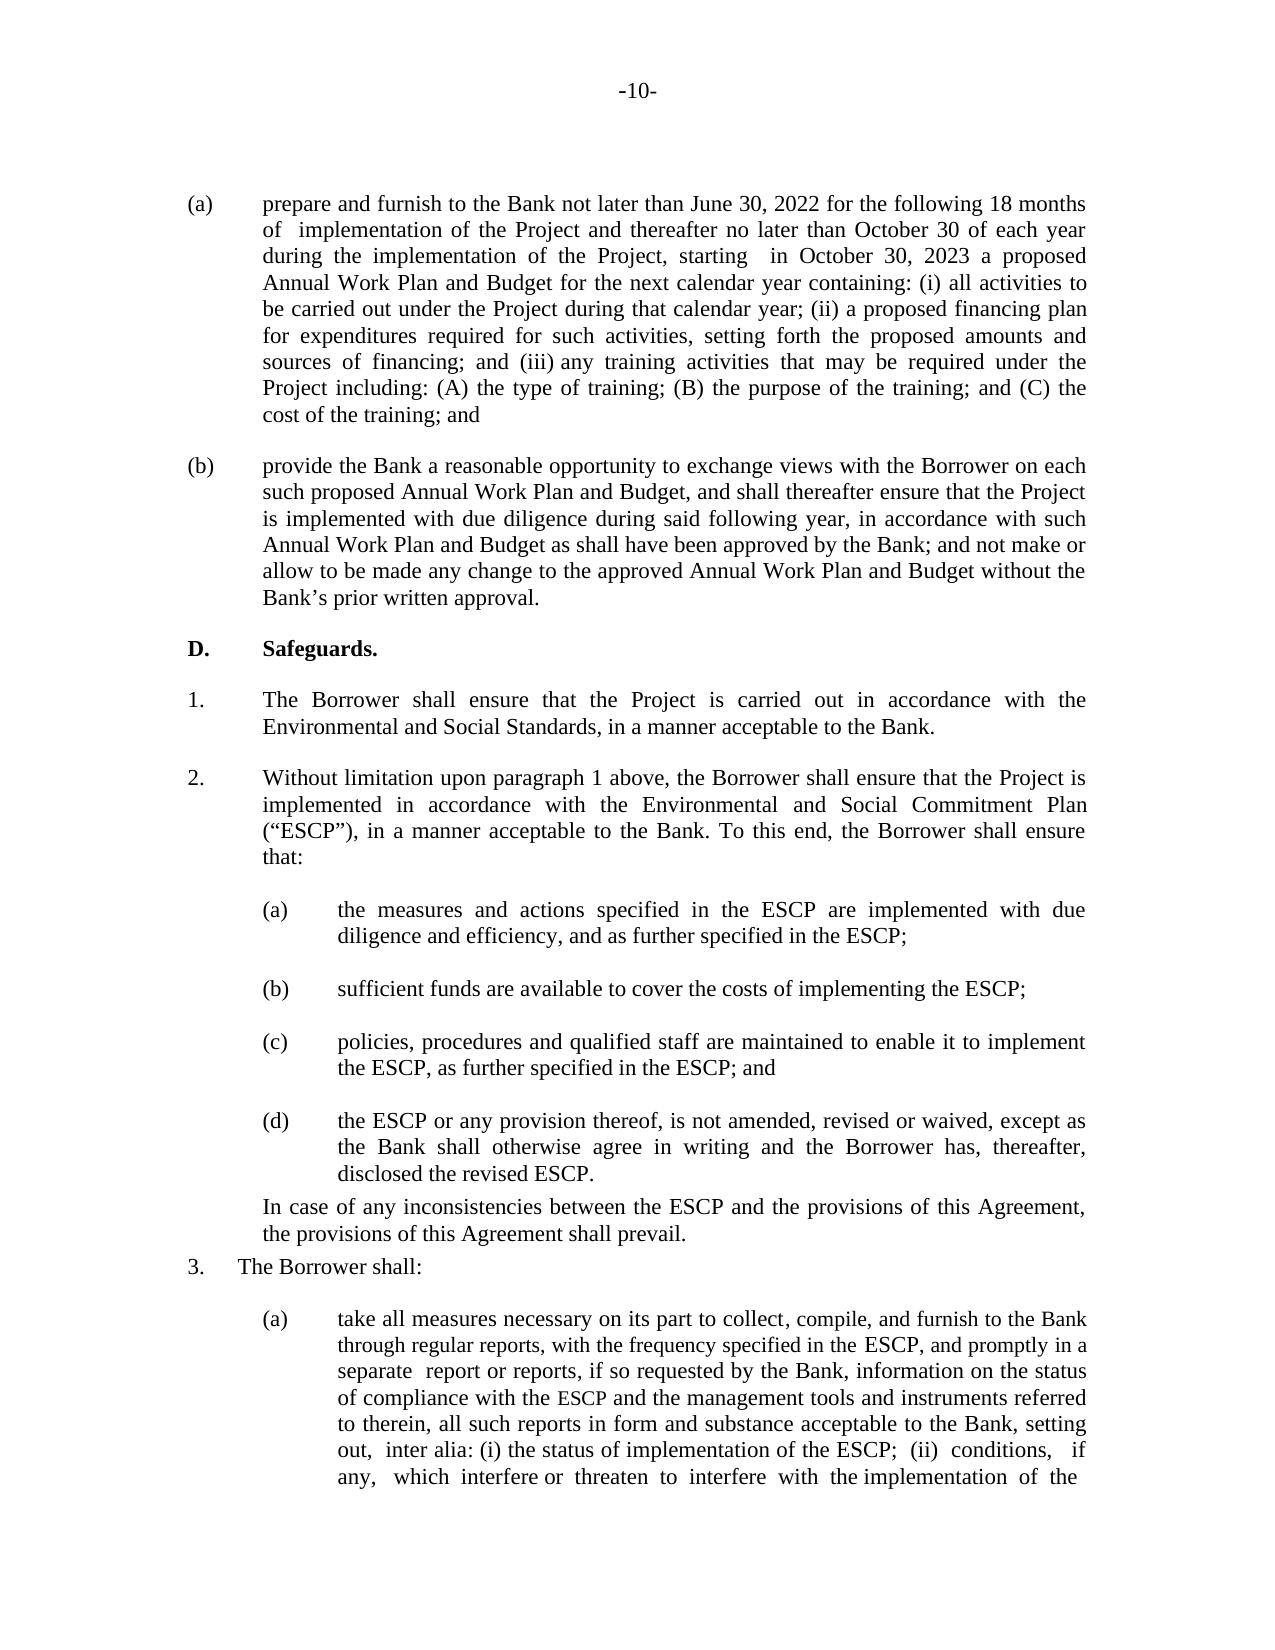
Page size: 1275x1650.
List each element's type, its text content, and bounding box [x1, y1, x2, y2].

text 2. Without limitation upon paragraph 1 above, the Borrower shall ensure that the Project is implemented in accordance with the Environmental and Social Commitment Plan (“ESCP”), in a manner acceptable to the Bank. To this end, the Borrower shall ensure that: [187, 764, 1087, 870]
text In case of any inconsistencies between the ESCP and the provisions of this Agreement, the provisions of this Agreement shall prevail. [262, 1193, 1087, 1246]
list The Borrower shall: [187, 1253, 1087, 1279]
list the ESCP or any provision thereof, is not amended, revised or waived, except as the Bank shall otherwise agree in writing and the Borrower has, thereafter, disclosed the revised ESCP. [262, 1107, 1087, 1186]
text D. Safeguards. [187, 635, 1087, 662]
list take all measures necessary on its part to collect, compile, and furnish to the Bank through regular reports, with the frequency specified in the ESCP, and promptly in a separate report or reports, if so requested by the Bank, information on the status of compliance with the ESCP and the management tools and instruments referred to therein, all such reports in form and substance acceptable to the Bank, setting out, inter alia: (i) the status of implementation of the ESCP; (ii) conditions, if any, which interfere or threaten to interfere with the implementation of the [262, 1304, 1087, 1489]
list policies, procedures and qualified staff are maintained to enable it to implement the ESCP, as further specified in the ESCP; and [262, 1028, 1087, 1081]
text 1. The Borrower shall ensure that the Project is carried out in accordance with the Environmental and Social Standards, in a manner acceptable to the Bank. [187, 687, 1087, 739]
text (a) prepare and furnish to the Bank not later than June 30, 2022 for the following 18 months of implementation of the Project and thereafter no later than October 30 of each year during the implementation of the Project, starting in October 30, 2023 a proposed Annual Work Plan and Budget for the next calendar year containing: (i) all activities to be carried out under the Project during that calendar year; (ii) a proposed financing plan for expenditures required for such activities, setting forth the proposed amounts and sources of financing; and (iii) any training activities that may be required under the Project including: (A) the type of training; (B) the purpose of the training; and (C) the cost of the training; and [187, 190, 1087, 427]
list sufficient funds are available to cover the costs of implementing the ESCP; [262, 975, 1087, 1001]
text (b) provide the Bank a reasonable opportunity to exchange views with the Borrower on each such proposed Annual Work Plan and Budget, and shall thereafter ensure that the Project is implemented with due diligence during said following year, in accordance with such Annual Work Plan and Budget as shall have been approved by the Bank; and not make or allow to be made any change to the approved Annual Work Plan and Budget without the Bank’s prior written approval. [187, 452, 1087, 610]
list the measures and actions specified in the ESCP are implemented with due diligence and efficiency, and as further specified in the ESCP; [262, 896, 1087, 949]
